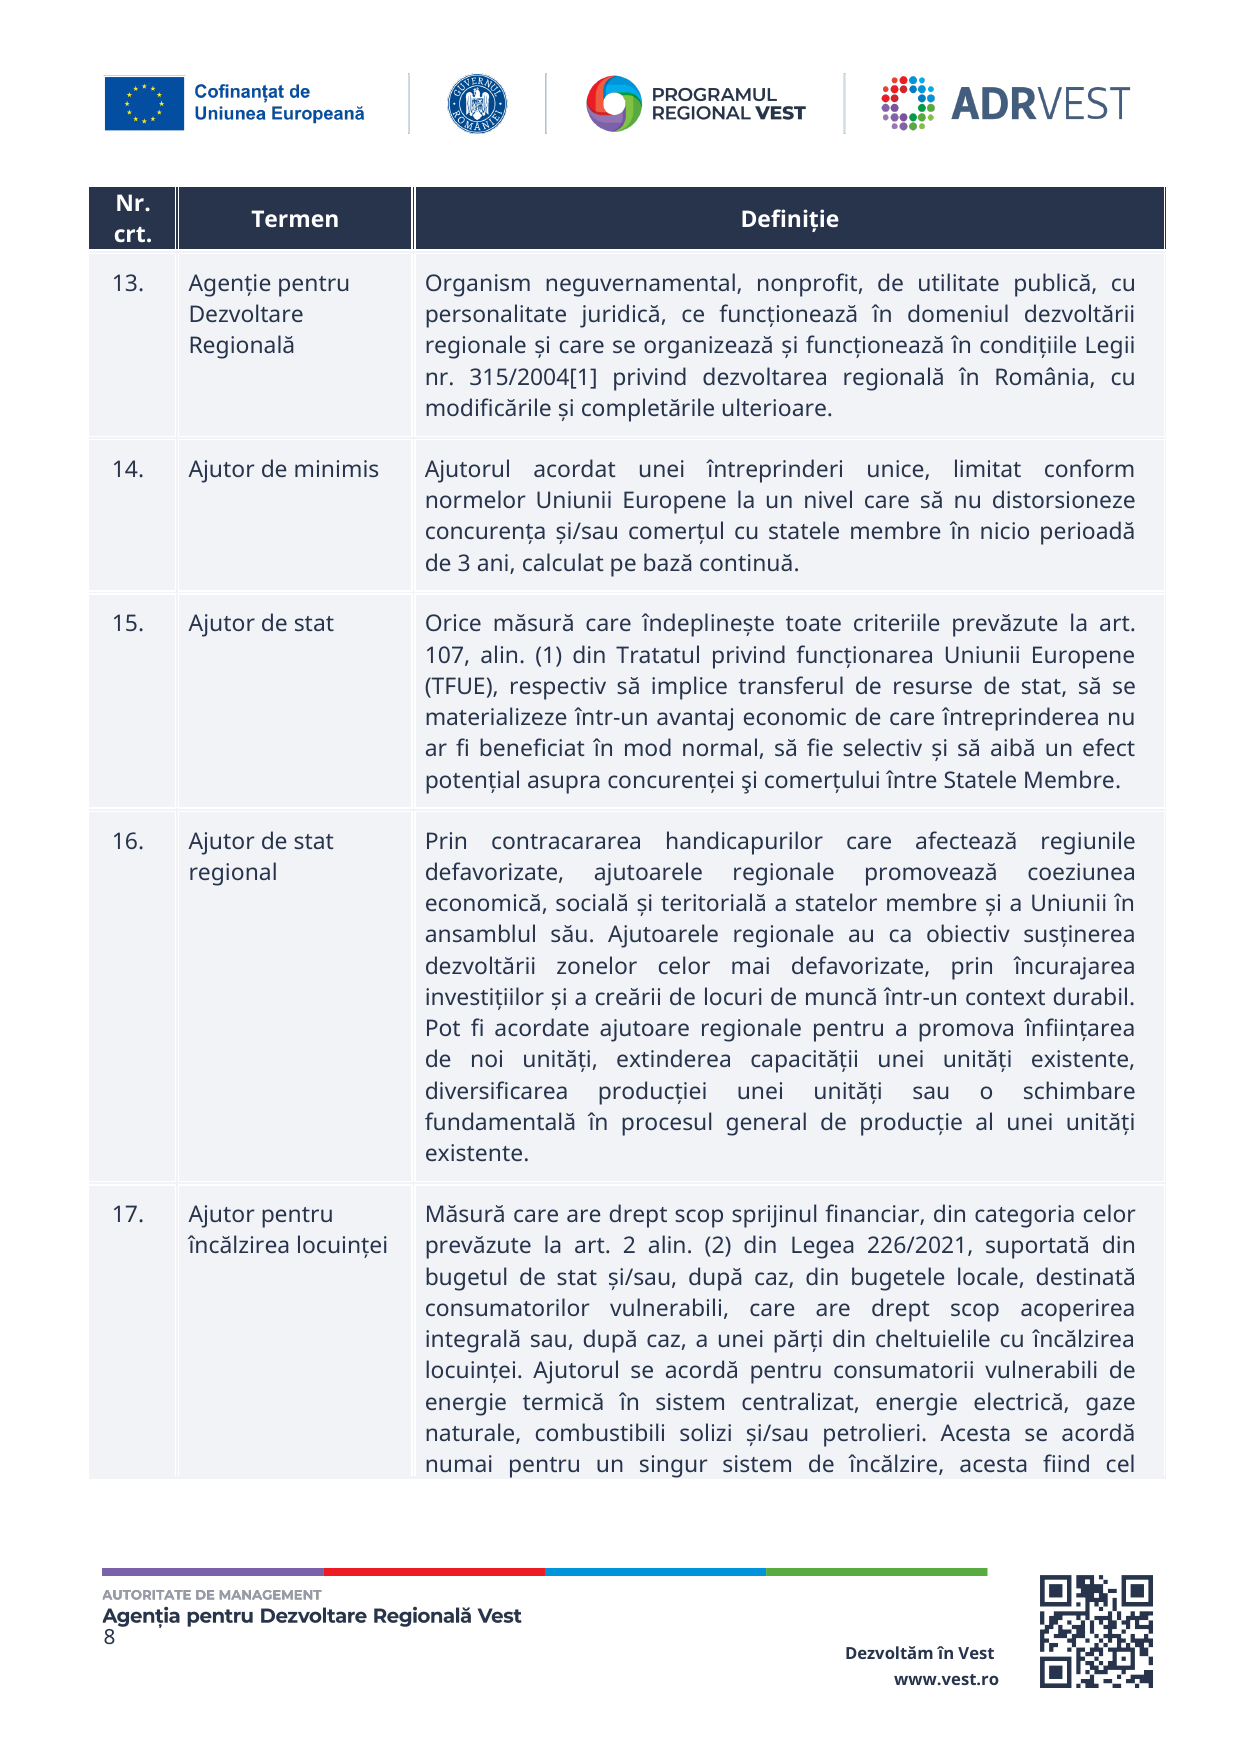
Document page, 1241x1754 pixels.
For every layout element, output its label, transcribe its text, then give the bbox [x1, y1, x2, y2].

table_cell Ajutorul acordat unei întreprinderi unice, limitat conform normelor Uniunii Europene la un nivel care să nu distorsioneze concurența și/sau comerțul cu statele membre în nicio perioadă de 3 ani, calculat pe bază continuă. [416, 440, 1164, 590]
table_cell Orice măsură care îndeplinește toate criteriile prevăzute la art. 107, alin. (1) din Tratatul privind funcționarea Uniunii Europene (TFUE), respectiv să implice transferul de resurse de stat, să se materializeze într-un avantaj economic de care întreprinderea nu ar fi beneficiat în mod normal, să fie selectiv și să aibă un efect potențial asupra concurenței şi comerțului între Statele Membre. [416, 595, 1164, 807]
table_cell Ajutor de minimis [179, 440, 411, 590]
picture [103, 73, 1131, 134]
picture [42, 1568, 544, 1576]
table_header Nr. crt. [89, 187, 175, 249]
table_header Termen [179, 187, 411, 249]
table_cell Ajutor pentru încălzirea locuinței [177, 1185, 413, 1479]
table_cell Ajutor de stat regional [179, 812, 411, 1181]
table_cell [89, 254, 175, 436]
table_cell Agenție pentru Dezvoltare Regională [179, 254, 411, 436]
table_cell Ajutor de stat [179, 595, 411, 807]
table_cell [89, 440, 175, 590]
table_header Definiție [416, 187, 1164, 249]
table_cell Organism neguvernamental, nonprofit, de utilitate publică, cu personalitate juridică, ce funcționează în domeniul dezvoltării regionale şi care se organizează şi funcționează în condițiile Legii nr. 315/2004[1] privind dezvoltarea regională în România, cu modificările şi completările ulterioare. [416, 254, 1164, 436]
table_cell [89, 812, 175, 1181]
table_cell [89, 595, 175, 807]
table_cell Prin contracararea handicapurilor care afectează regiunile defavorizate, ajutoarele regionale promovează coeziunea economică, socială și teritorială a statelor membre și a Uniunii în ansamblul său. Ajutoarele regionale au ca obiectiv susținerea dezvoltării zonelor celor mai defavorizate, prin încurajarea investițiilor și a creării de locuri de muncă într-un context durabil. Pot fi acordate ajutoare regionale pentru a promova înființarea de noi unități, extinderea capacității unei unități existente, diversificarea producției unei unități sau o schimbare fundamentală în procesul general de producție al unei unități existente. [416, 812, 1164, 1181]
picture [767, 1566, 1162, 1697]
table_cell [89, 1181, 177, 1479]
